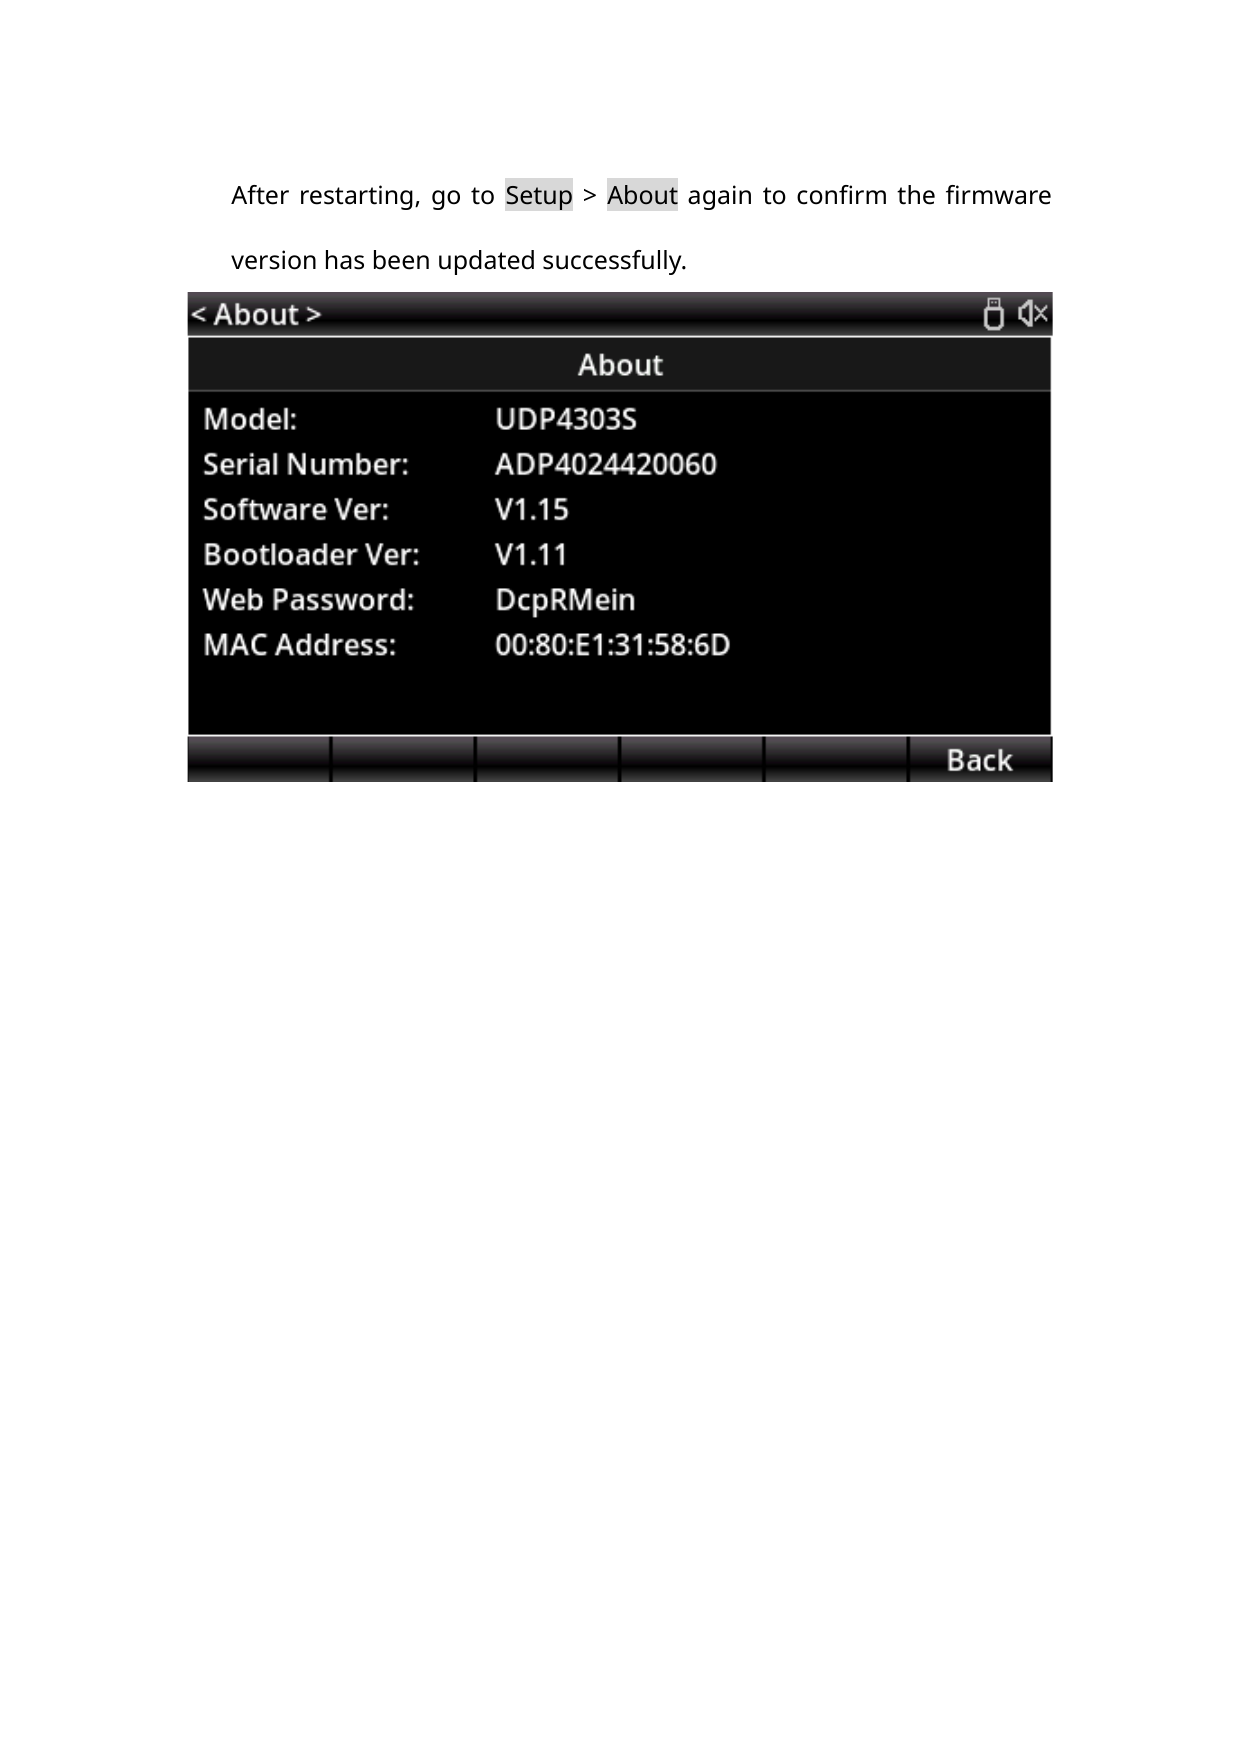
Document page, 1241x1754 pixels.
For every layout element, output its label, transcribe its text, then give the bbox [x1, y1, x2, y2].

list After restarting, go to Setup > About again to confirm the firmware version has been updated successfully. [231, 162, 1053, 292]
picture [187, 292, 1053, 782]
